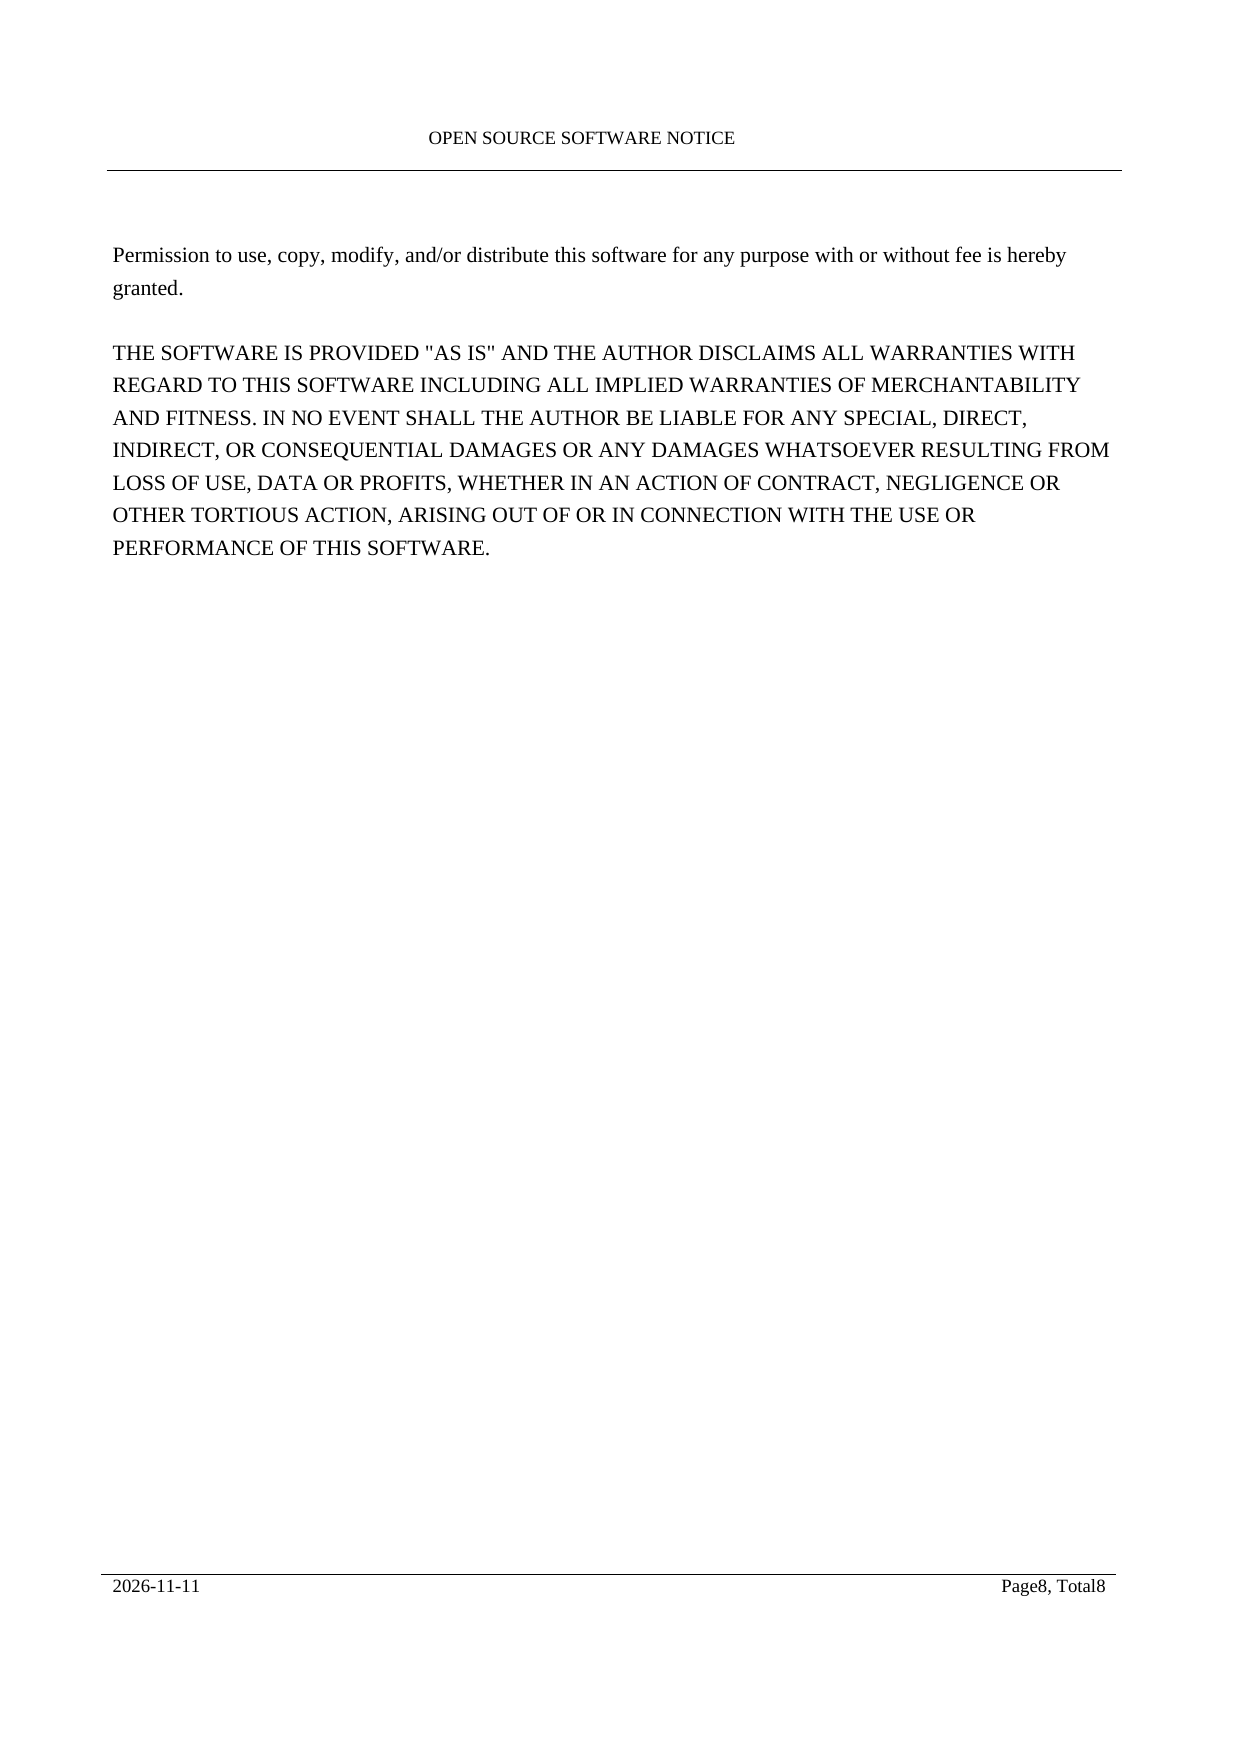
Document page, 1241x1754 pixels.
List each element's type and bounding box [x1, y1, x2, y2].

text [112, 206, 1128, 596]
